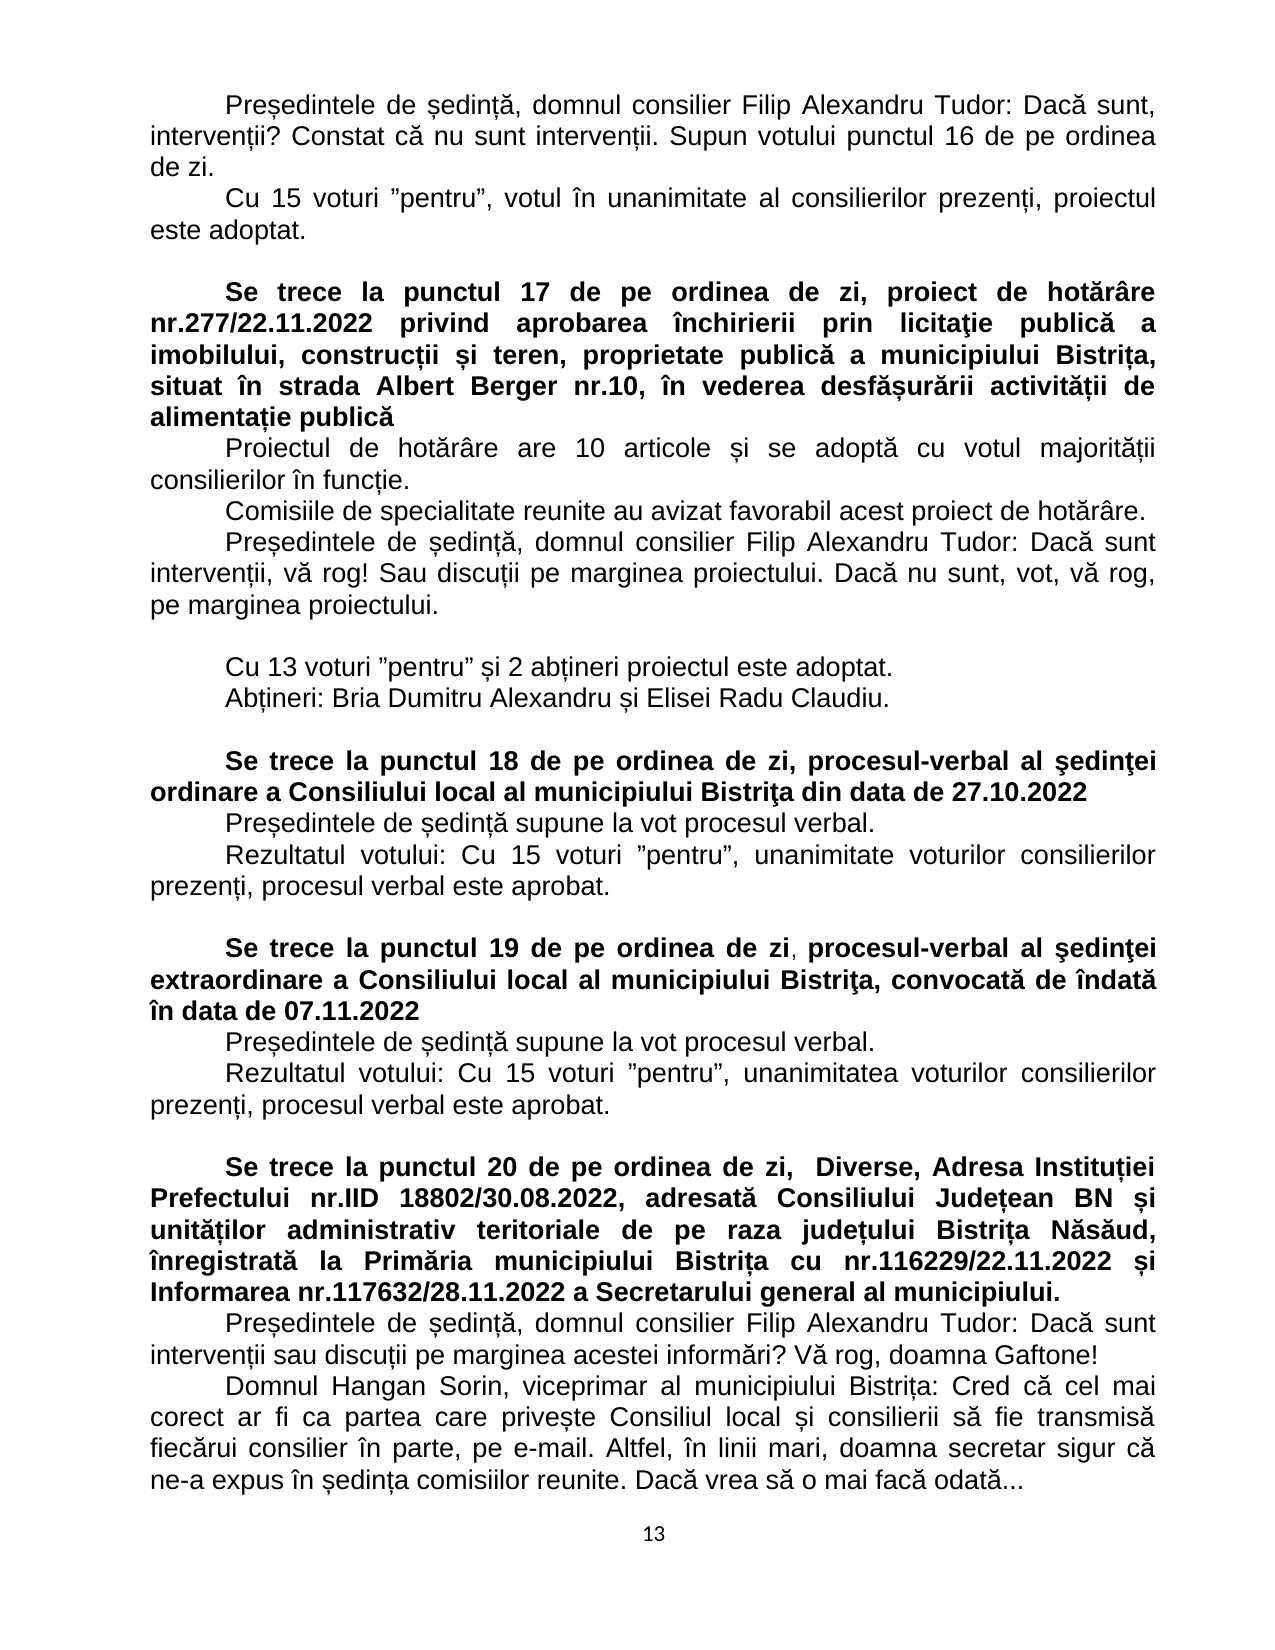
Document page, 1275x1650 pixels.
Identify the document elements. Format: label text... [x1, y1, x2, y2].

text Se trece la punctul 20 de pe ordinea de zi, Diverse, Adresa Instituției Prefectului nr.IID 18802/30.08.2022, adresată Consiliului Județean BN și unităților administrativ teritoriale de pe raza județului Bistrița Năsăud, înregistrată la Primăria municipiului Bistrița cu nr.116229/22.11.2022 și Informarea nr.117632/28.11.2022 a Secretarului general al municipiului. [150, 1151, 1157, 1307]
text Președintele de ședință supune la vot procesul verbal. [150, 1026, 1157, 1057]
text Comisiile de specialitate reunite au avizat favorabil acest proiect de hotărâre. [150, 495, 1157, 526]
text Se trece la punctul 19 de pe ordinea de zi, procesul-verbal al şedinţei extraordinare a Consiliului local al municipiului Bistriţa, convocată de îndată în data de 07.11.2022 [150, 932, 1157, 1026]
text Președintele de ședință supune la vot procesul verbal. [150, 807, 1157, 839]
text Se trece la punctul 18 de pe ordinea de zi, procesul-verbal al şedinţei ordinare a Consiliului local al municipiului Bistriţa din data de 27.10.2022 [150, 745, 1157, 807]
text Proiectul de hotărâre are 10 articole și se adoptă cu votul majorității consilierilor în funcție. [150, 432, 1157, 495]
text Președintele de ședință, domnul consilier Filip Alexandru Tudor: Dacă sunt, intervenții? Constat că nu sunt intervenții. Supun votului punctul 16 de pe ordinea de zi. [150, 89, 1157, 182]
text Cu 13 voturi ”pentru” și 2 abțineri proiectul este adoptat. [150, 651, 1157, 682]
text Domnul Hangan Sorin, viceprimar al municipiului Bistrița: Cred că cel mai corect ar fi ca partea care privește Consiliul local și consilierii să fie transmisă fiecărui consilier în parte, pe e-mail. Altfel, în linii mari, doamna secretar sigur că ne-a expus în ședința comisiilor reunite. Dacă vrea să o mai facă odată... [150, 1370, 1157, 1495]
text Se trece la punctul 17 de pe ordinea de zi, proiect de hotărâre nr.277/22.11.2022 privind aprobarea închirierii prin licitaţie publică a imobilului, construcții și teren, proprietate publică a municipiului Bistrița, situat în strada Albert Berger nr.10, în vederea desfășurării activității de alimentație publică [150, 276, 1157, 432]
text Președintele de ședință, domnul consilier Filip Alexandru Tudor: Dacă sunt intervenții sau discuții pe marginea acestei informări? Vă rog, doamna Gaftone! [150, 1307, 1157, 1370]
text Rezultatul votului: Cu 15 voturi ”pentru”, unanimitate voturilor consilierilor prezenți, procesul verbal este aprobat. [150, 839, 1157, 901]
text Abțineri: Bria Dumitru Alexandru și Elisei Radu Claudiu. [150, 682, 1157, 714]
text Cu 15 voturi ”pentru”, votul în unanimitate al consilierilor prezenți, proiectul este adoptat. [150, 182, 1157, 245]
text Rezultatul votului: Cu 15 voturi ”pentru”, unanimitatea voturilor consilierilor prezenți, procesul verbal este aprobat. [150, 1057, 1157, 1120]
text Președintele de ședință, domnul consilier Filip Alexandru Tudor: Dacă sunt intervenții, vă rog! Sau discuții pe marginea proiectului. Dacă nu sunt, vot, vă rog, pe marginea proiectului. [150, 526, 1157, 620]
